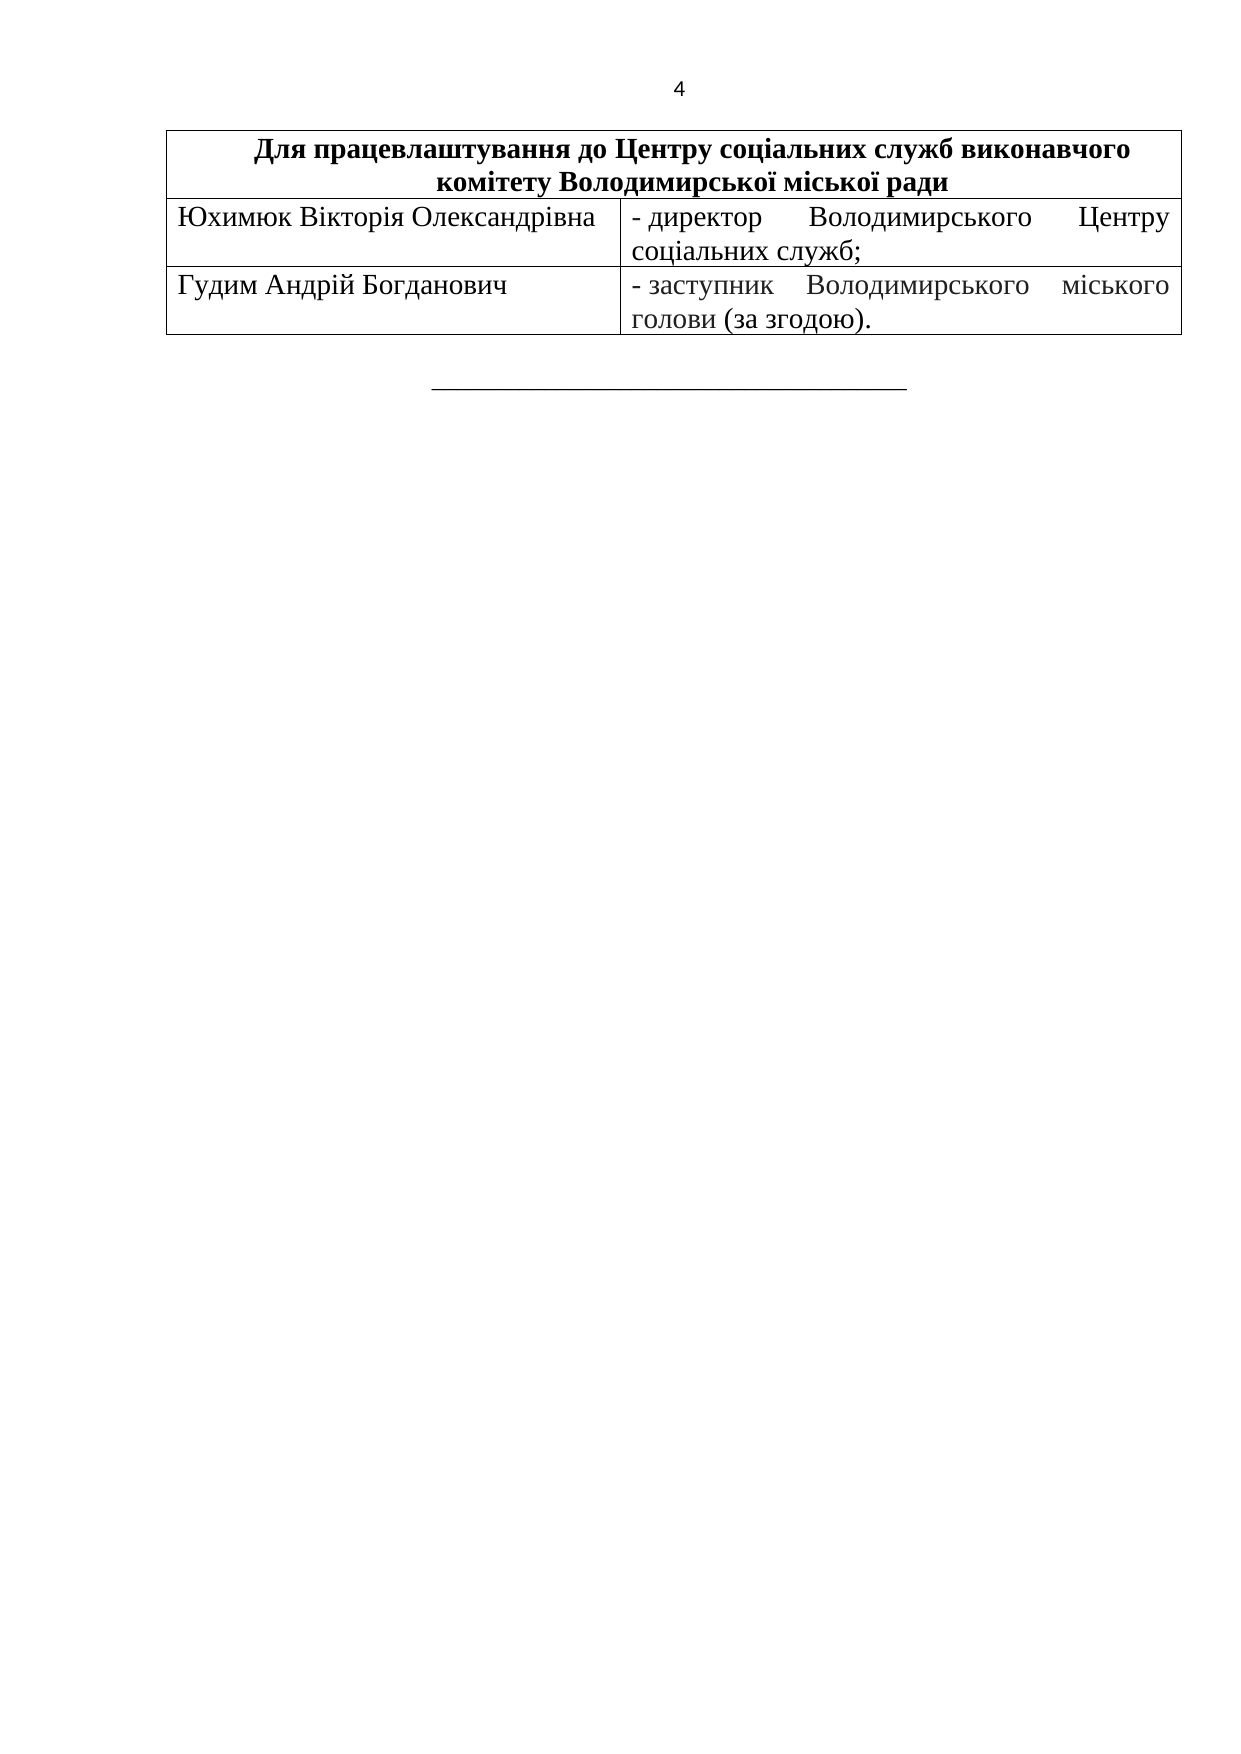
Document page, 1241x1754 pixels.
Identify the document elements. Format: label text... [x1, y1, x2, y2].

table_cell Для працевлаштування до Центру соціальних служб виконавчого комітету Володимирської міської ради [167, 131, 1181, 198]
table_cell заступник Володимирського міського голови (за згодою). [716, 267, 1181, 334]
table_cell Юхимюк Вікторія Олександрівна [167, 199, 620, 266]
table_cell директор Володимирського Центру соціальних служб; [621, 199, 1181, 266]
text ______________________________________ [177, 364, 1161, 393]
table_cell Гудим Андрій Богданович [167, 267, 620, 334]
